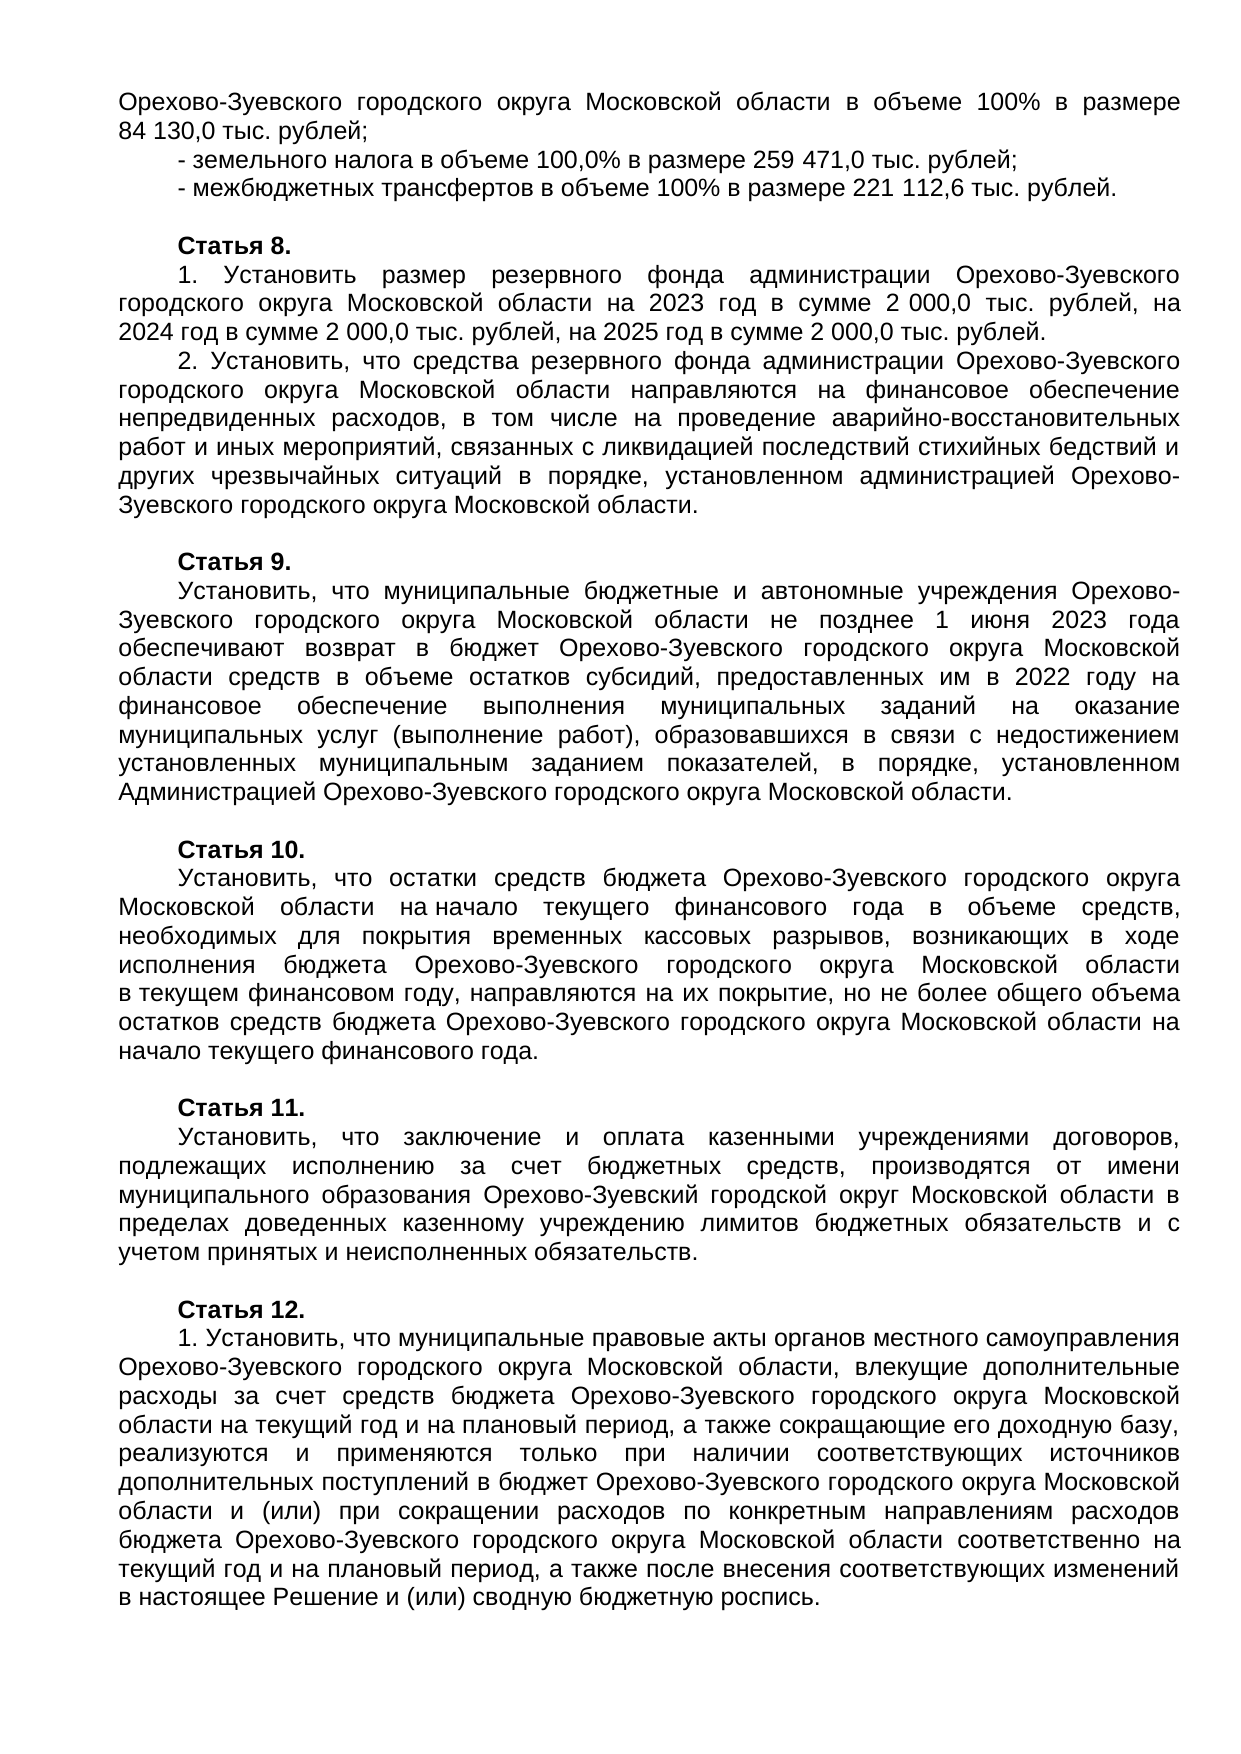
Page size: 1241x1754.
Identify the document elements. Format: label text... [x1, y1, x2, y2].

text Статья 10. [118, 834, 1181, 863]
text Установить, что заключение и оплата казенными учреждениями договоров, подлежащих исполнению за счет бюджетных средств, производятся от имени муниципального образования Орехово-Зуевский городской округ Московской области в пределах доведенных казенному учреждению лимитов бюджетных обязательств и с учетом принятых и неисполненных обязательств. [118, 1122, 1181, 1266]
text 1. Установить размер резервного фонда администрации Орехово-Зуевского городского округа Московской области на 2023 год в сумме 2 000,0 тыс. рублей, на 2024 год в сумме 2 000,0 тыс. рублей, на 2025 год в сумме 2 000,0 тыс. рублей. [118, 259, 1181, 346]
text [118, 87, 1181, 144]
text 1. Установить, что муниципальные правовые акты органов местного самоуправления Орехово-Зуевского городского округа Московской области, влекущие дополнительные расходы за счет средств бюджета Орехово-Зуевского городского округа Московской области на текущий год и на плановый период, а также сокращающие его доходную базу, реализуются и применяются только при наличии соответствующих источников дополнительных поступлений в бюджет Орехово-Зуевского городского округа Московской области и (или) при сокращении расходов по конкретным направлениям расходов бюджета Орехово-Зуевского городского округа Московской области соответственно на текущий год и на плановый период, а также после внесения соответствующих изменений в настоящее Решение и (или) сводную бюджетную роспись. [118, 1323, 1181, 1611]
text - межбюджетных трансфертов в объеме 100% в размере 221 112,6 тыс. рублей. [118, 173, 1181, 202]
text Установить, что муниципальные бюджетные и автономные учреждения Орехово-Зуевского городского округа Московской области не позднее 1 июня 2023 года обеспечивают возврат в бюджет Орехово-Зуевского городского округа Московской области средств в объеме остатков субсидий, предоставленных им в 2022 году на финансовое обеспечение выполнения муниципальных заданий на оказание муниципальных услуг (выполнение работ), образовавшихся в связи с недостижением установленных муниципальным заданием показателей, в порядке, установленном Администрацией Орехово-Зуевского городского округа Московской области. [118, 576, 1181, 806]
text - земельного налога в объеме 100,0% в размере 259 471,0 тыс. рублей; [118, 144, 1181, 173]
text 2. Установить, что средства резервного фонда администрации Орехово-Зуевского городского округа Московской области направляются на финансовое обеспечение непредвиденных расходов, в том числе на проведение аварийно-восстановительных работ и иных мероприятий, связанных с ликвидацией последствий стихийных бедствий и других чрезвычайных ситуаций в порядке, установленном администрацией Орехово-Зуевского городского округа Московской области. [118, 346, 1181, 518]
text Статья 11. [118, 1093, 1181, 1122]
text Статья 12. [118, 1294, 1181, 1323]
text Статья 9. [118, 547, 1181, 576]
text Установить, что остатки средств бюджета Орехово-Зуевского городского округа Московской области на начало текущего финансового года в объеме средств, необходимых для покрытия временных кассовых разрывов, возникающих в ходе исполнения бюджета Орехово-Зуевского городского округа Московской области в текущем финансовом году, направляются на их покрытие, но не более общего объема остатков средств бюджета Орехово-Зуевского городского округа Московской области на начало текущего финансового года. [118, 863, 1181, 1064]
text Статья 8. [118, 231, 1181, 259]
